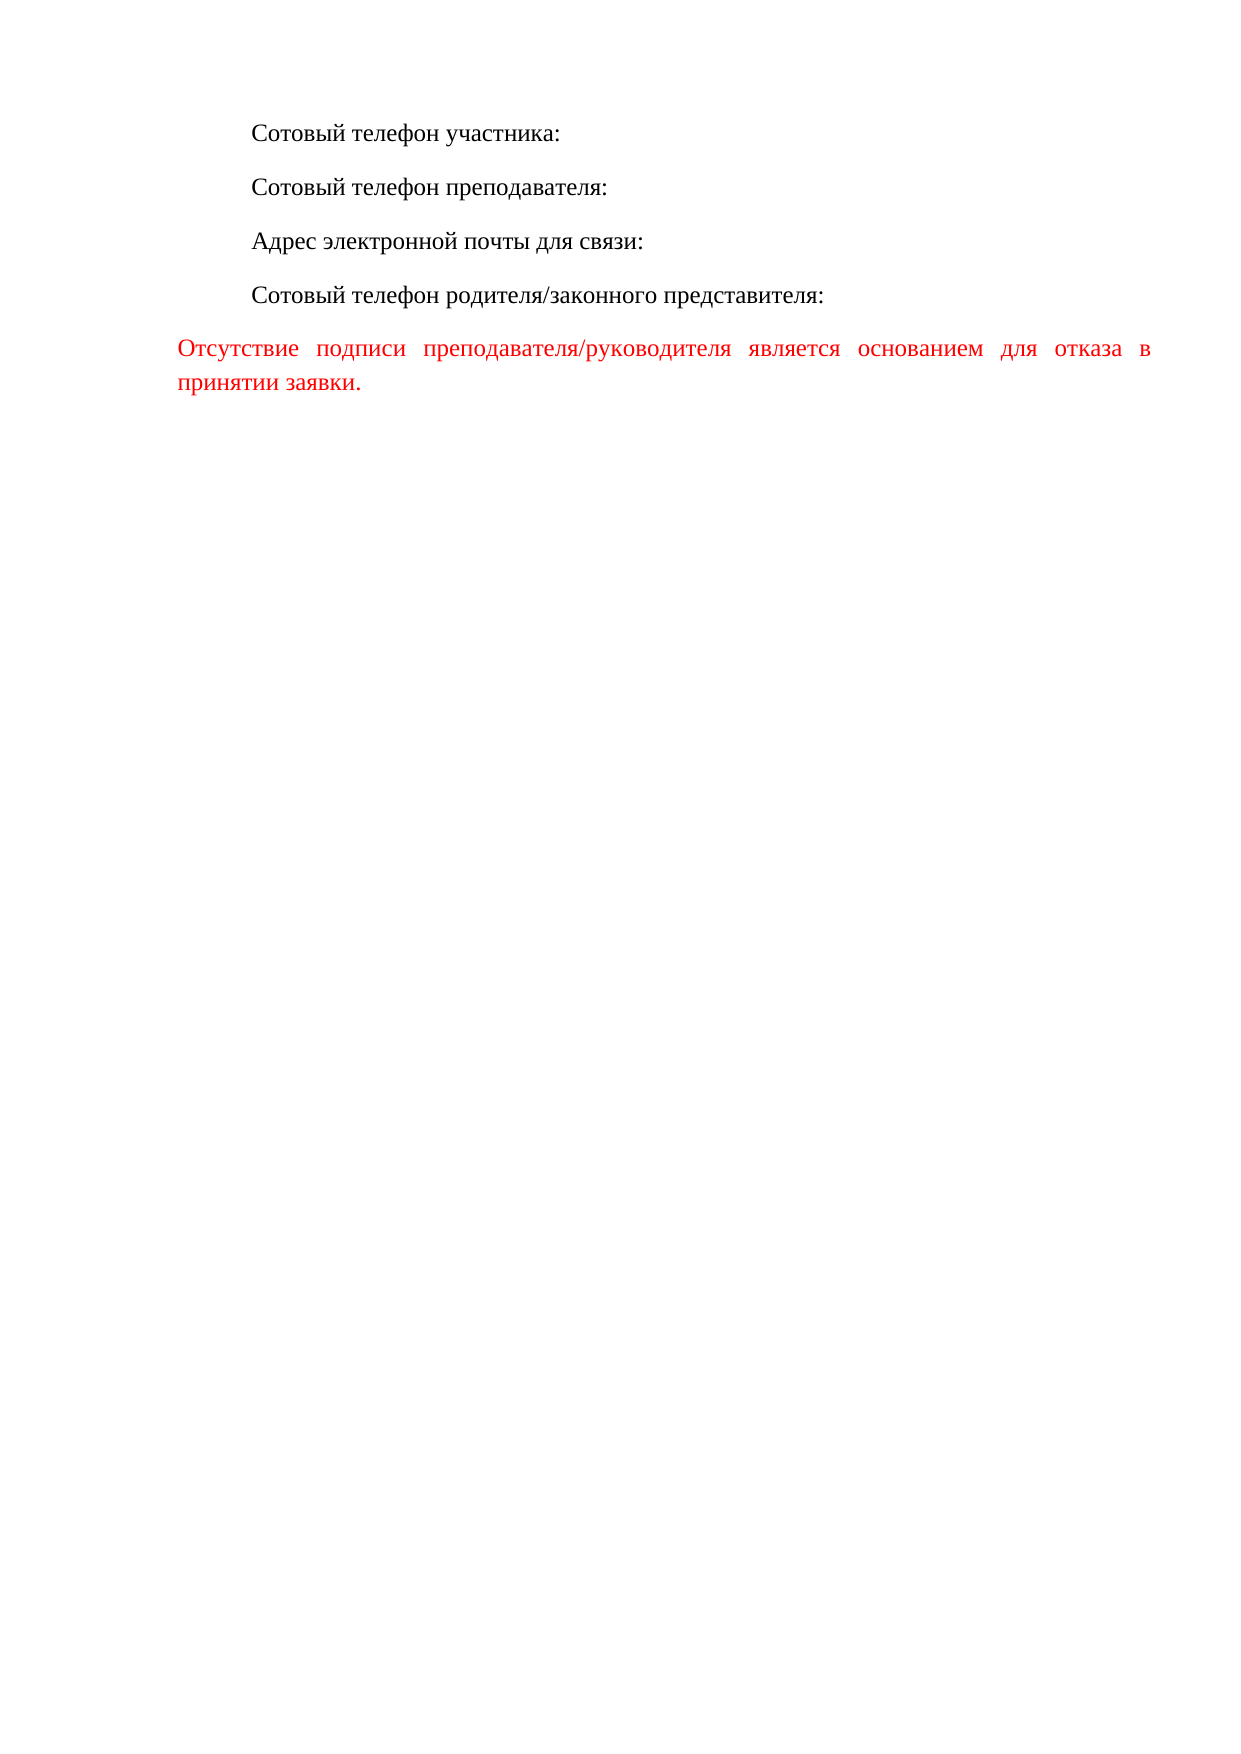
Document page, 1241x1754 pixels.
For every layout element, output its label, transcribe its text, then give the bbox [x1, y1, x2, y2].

text Отсутствие подписи преподавателя/руководителя является основанием для отказа в принятии заявки. [177, 333, 1152, 395]
text Адрес электронной почты для связи: [251, 226, 1152, 254]
text Сотовый телефон участника: [251, 118, 1152, 147]
text Сотовый телефон родителя/законного представителя: [251, 280, 1152, 308]
text Сотовый телефон преподавателя: [251, 172, 1152, 201]
